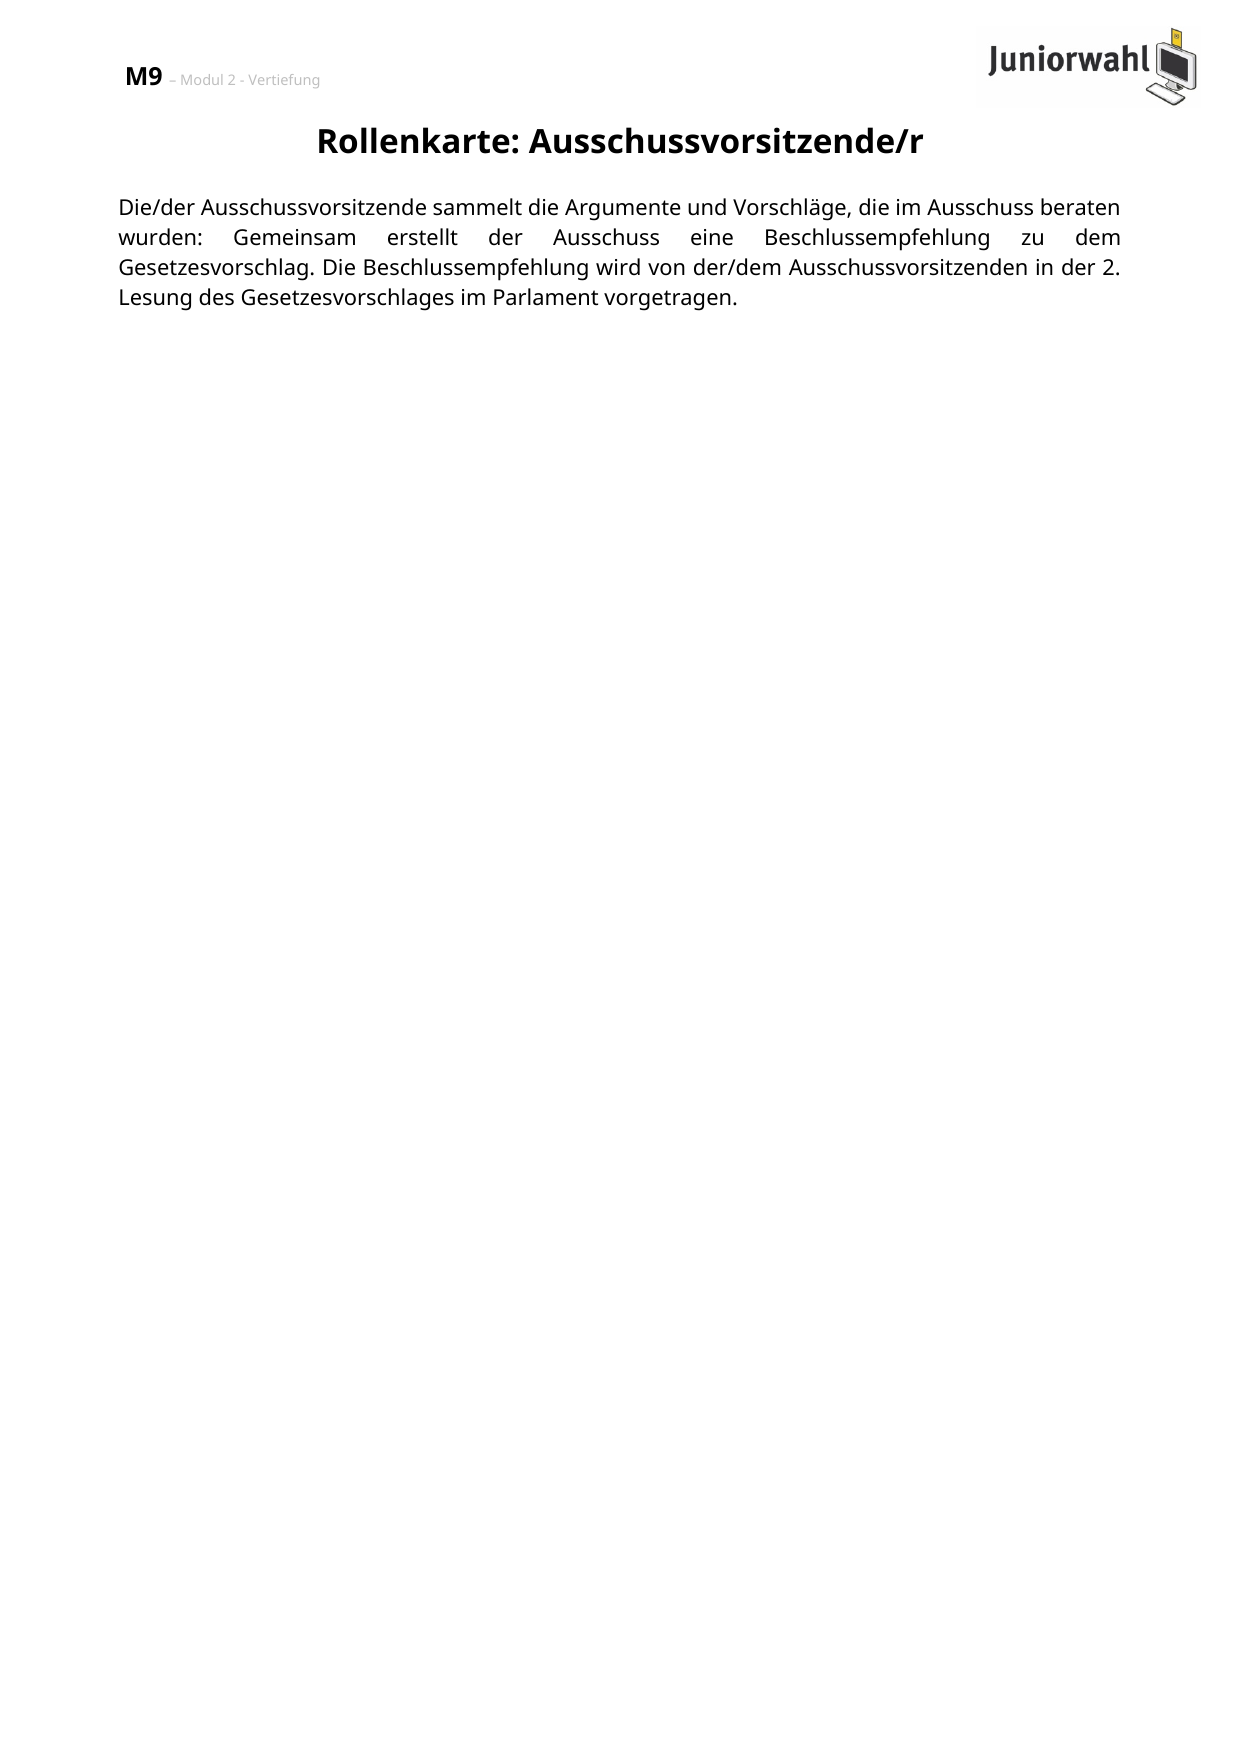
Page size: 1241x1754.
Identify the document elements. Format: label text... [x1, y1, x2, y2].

text Die/der Ausschussvorsitzende sammelt die Argumente und Vorschläge, die im Ausschuss beraten wurden: Gemeinsam erstellt der Ausschuss eine Beschlussempfehlung zu dem Gesetzesvorschlag. Die Beschlussempfehlung wird von der/dem Ausschussvorsitzenden in der 2. Lesung des Gesetzesvorschlages im Parlament vorgetragen. [118, 192, 1122, 311]
picture [975, 26, 1201, 108]
text Rollenkarte: Ausschussvorsitzende/r [118, 118, 1122, 163]
